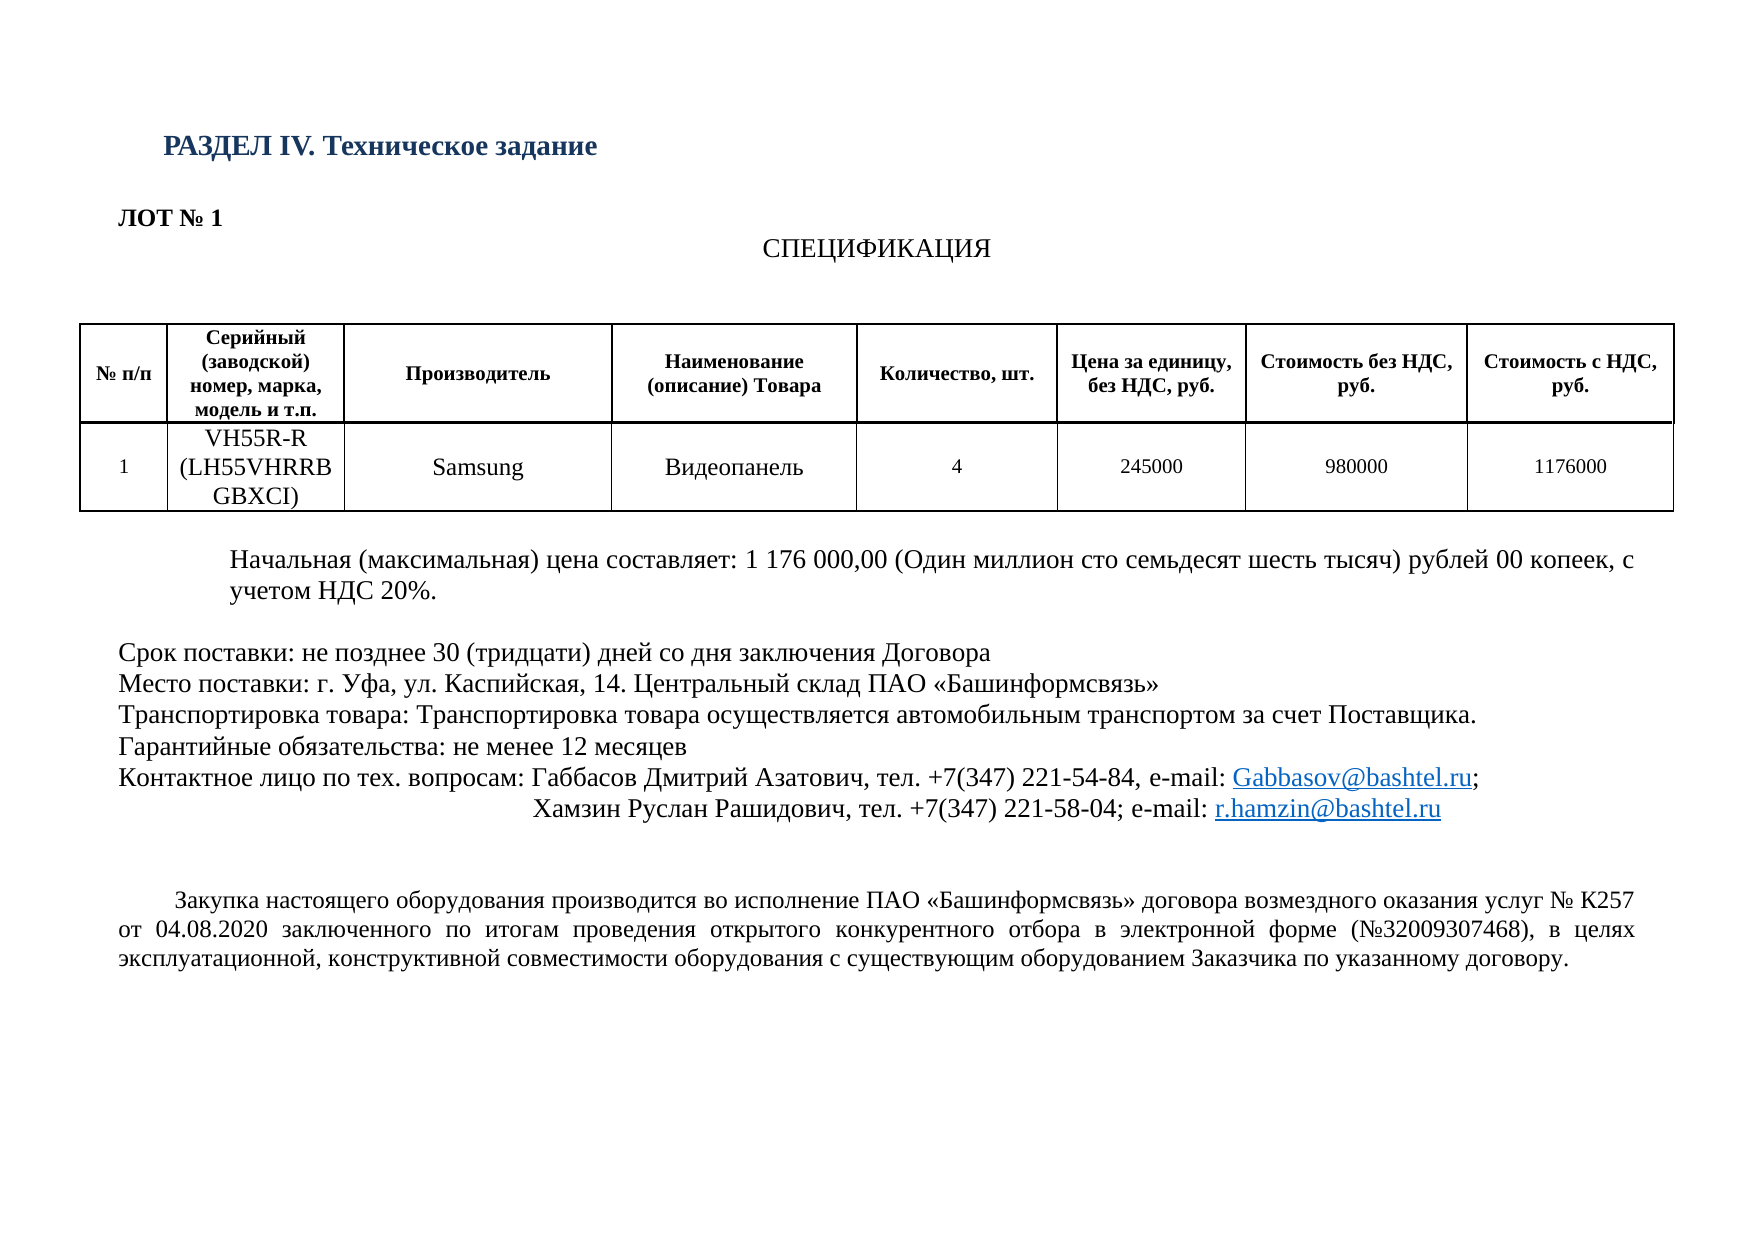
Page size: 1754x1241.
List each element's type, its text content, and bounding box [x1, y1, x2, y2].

text Контактное лицо по тех. вопросам: Габбасов Дмитрий Азатович, тел. +7(347) 221-54-84, e-mail: Gabbasov@bashtel.ru; [118, 761, 1636, 792]
table_header Серийный (заводской) номер, марка, модель и т.п. [168, 325, 343, 421]
text Закупка настоящего оборудования производится во исполнение ПАО «Башинформсвязь» договора возмездного оказания услуг № К257 от 04.08.2020 заключенного по итогам проведения открытого конкурентного отбора в электронной форме (№32009307468), в целях эксплуатационной, конструктивной совместимости оборудования с существующим оборудованием Заказчика по указанному договору. [118, 886, 1636, 972]
table_header Стоимость без НДС, руб. [1247, 325, 1466, 421]
table_cell Видеопанель [612, 424, 856, 510]
table_header Производитель [345, 325, 611, 421]
table_cell Samsung [345, 424, 611, 510]
table_cell 4 [857, 424, 1057, 510]
table_cell 245000 [1058, 424, 1245, 510]
table_header Наименование (описание) Товара [613, 325, 856, 421]
text Гарантийные обязательства: не менее 12 месяцев [118, 730, 1636, 761]
table_header № п/п [81, 325, 166, 421]
text СПЕЦИФИКАЦИЯ [118, 232, 1636, 263]
table_cell VH55R-R (LH55VHRRBGBXCI) [168, 424, 344, 510]
table_cell 1 [81, 424, 167, 510]
table_header Цена за единицу, без НДС, руб. [1058, 325, 1245, 421]
table_header Количество, шт. [858, 325, 1056, 421]
table_header Стоимость с НДС, руб. [1468, 325, 1673, 421]
text Начальная (максимальная) цена составляет: 1 176 000,00 (Один миллион сто семьдесят шесть тысяч) рублей 00 копеек, с учетом НДС 20%. [229, 543, 1636, 605]
text ЛОТ № 1 [118, 203, 1636, 232]
table_cell 1176000 [1468, 421, 1673, 510]
text Транспортировка товара: Транспортировка товара осуществляется автомобильным транспортом за счет Поставщика. [118, 699, 1636, 730]
table_cell 980000 [1246, 424, 1467, 510]
text РАЗДЕЛ IV. Техническое задание [163, 128, 1636, 162]
text Срок поставки: не позднее 30 (тридцати) дней со дня заключения Договора [118, 636, 1636, 667]
text Место поставки: г. Уфа, ул. Каспийская, 14. Центральный склад ПАО «Башинформсвязь» [118, 667, 1636, 699]
text Хамзин Руслан Рашидович, тел. +7(347) 221-58-04; e-mail: r.hamzin@bashtel.ru [118, 792, 1636, 823]
